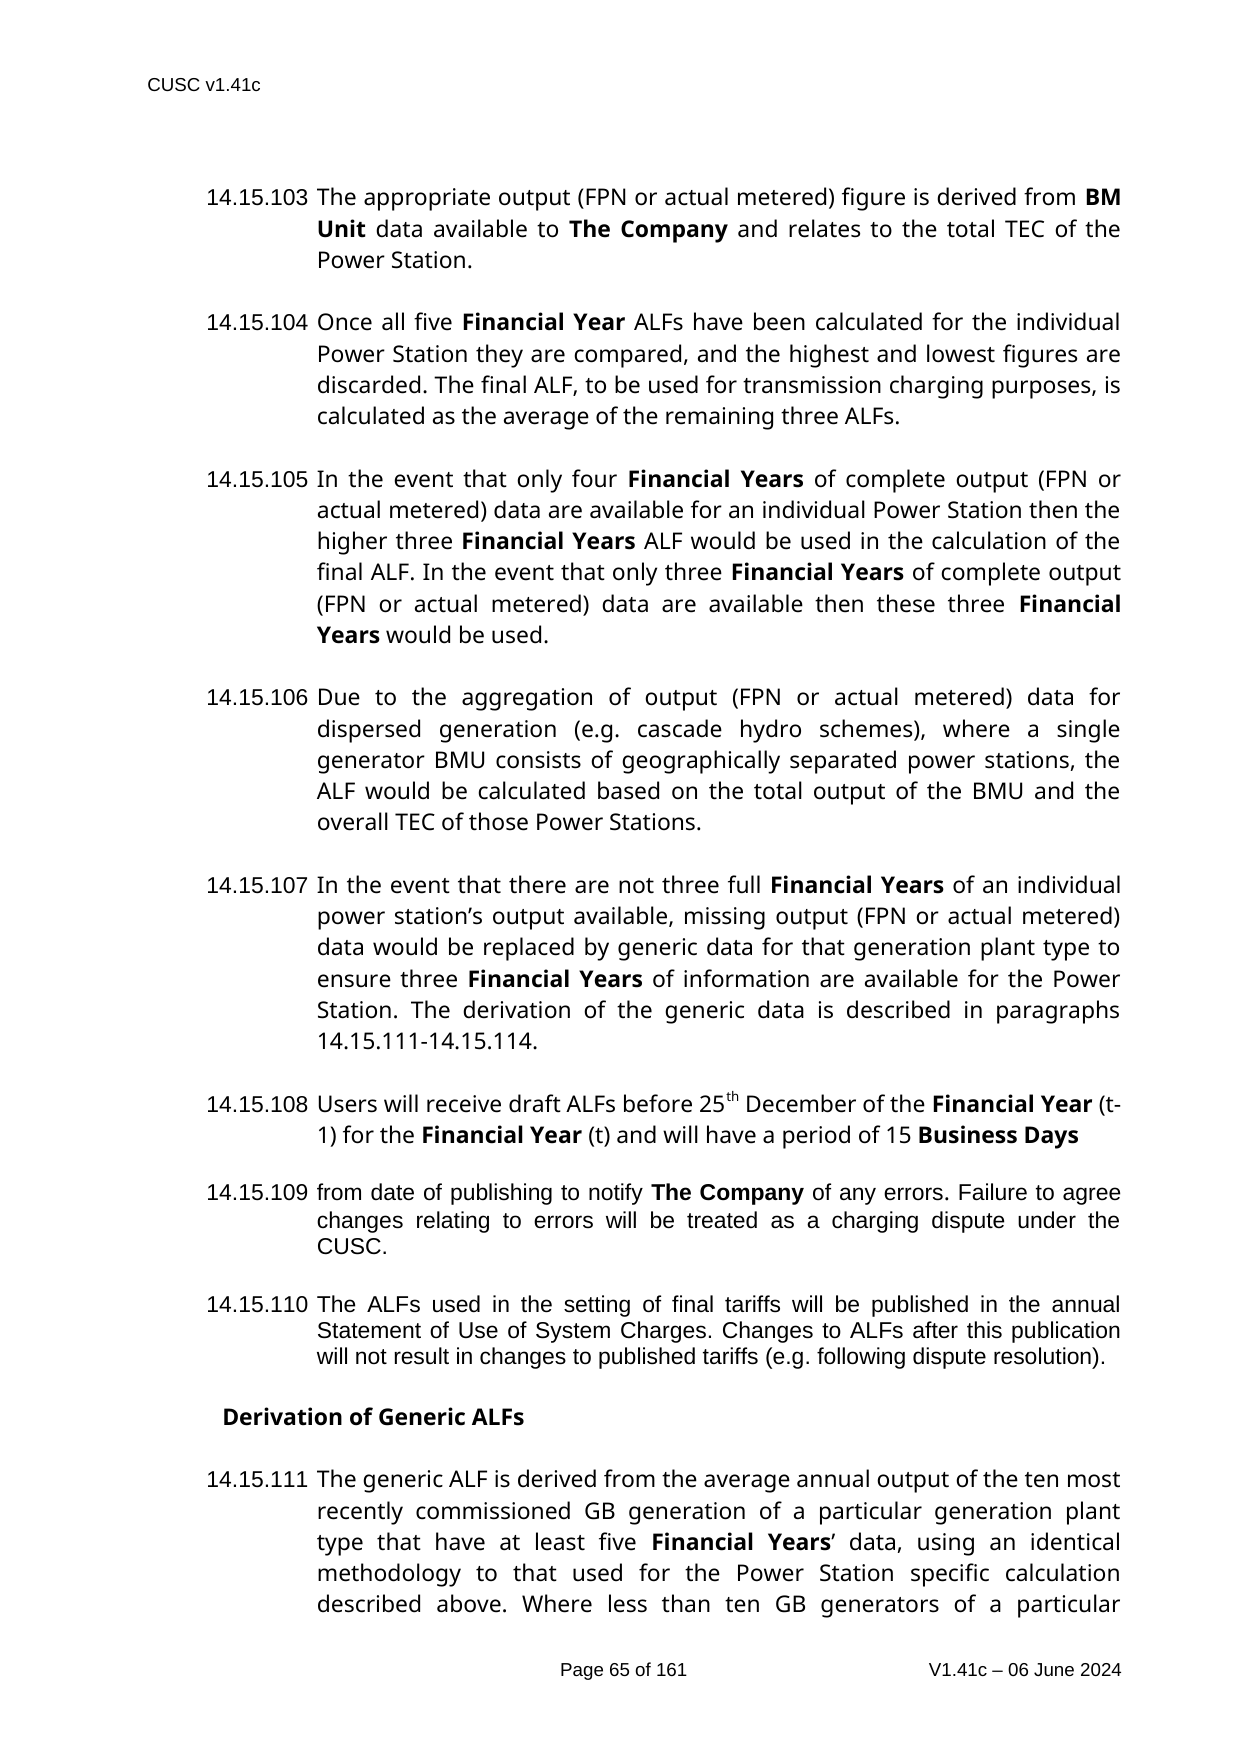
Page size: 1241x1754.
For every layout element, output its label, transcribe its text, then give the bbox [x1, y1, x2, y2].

list The ALFs used in the setting of final tariffs will be published in the annual Statement of Use of System Charges. Changes to ALFs after this publication will not result in changes to published tariffs (e.g. following dispute resolution). [206, 1291, 1121, 1370]
list Users will receive draft ALFs before 25th December of the Financial Year (t-1) for the Financial Year (t) and will have a period of 15 Business Days [206, 1087, 1121, 1150]
list Due to the aggregation of output (FPN or actual metered) data for dispersed generation (e.g. cascade hydro schemes), where a single generator BMU consists of geographically separated power stations, the ALF would be calculated based on the total output of the BMU and the overall TEC of those Power Stations. [206, 681, 1121, 837]
text Derivation of Generic ALFs [222, 1401, 1121, 1432]
list The appropriate output (FPN or actual metered) figure is derived from BM Unit data available to The Company and relates to the total TEC of the Power Station. [206, 181, 1121, 275]
list In the event that only four Financial Years of complete output (FPN or actual metered) data are available for an individual Power Station then the higher three Financial Years ALF would be used in the calculation of the final ALF. In the event that only three Financial Years of complete output (FPN or actual metered) data are available then these three Financial Years would be used. [206, 462, 1121, 650]
list Once all five Financial Year ALFs have been calculated for the individual Power Station they are compared, and the highest and lowest figures are discarded. The final ALF, to be used for transmission charging purposes, is calculated as the average of the remaining three ALFs. [206, 306, 1121, 431]
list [206, 1463, 1121, 1620]
list from date of publishing to notify The Company of any errors. Failure to agree changes relating to errors will be treated as a charging dispute under the CUSC. [206, 1175, 1121, 1259]
list In the event that there are not three full Financial Years of an individual power station’s output available, missing output (FPN or actual metered) data would be replaced by generic data for that generation plant type to ensure three Financial Years of information are available for the Power Station. The derivation of the generic data is described in paragraphs 14.15.111-14.15.114. [206, 869, 1121, 1056]
